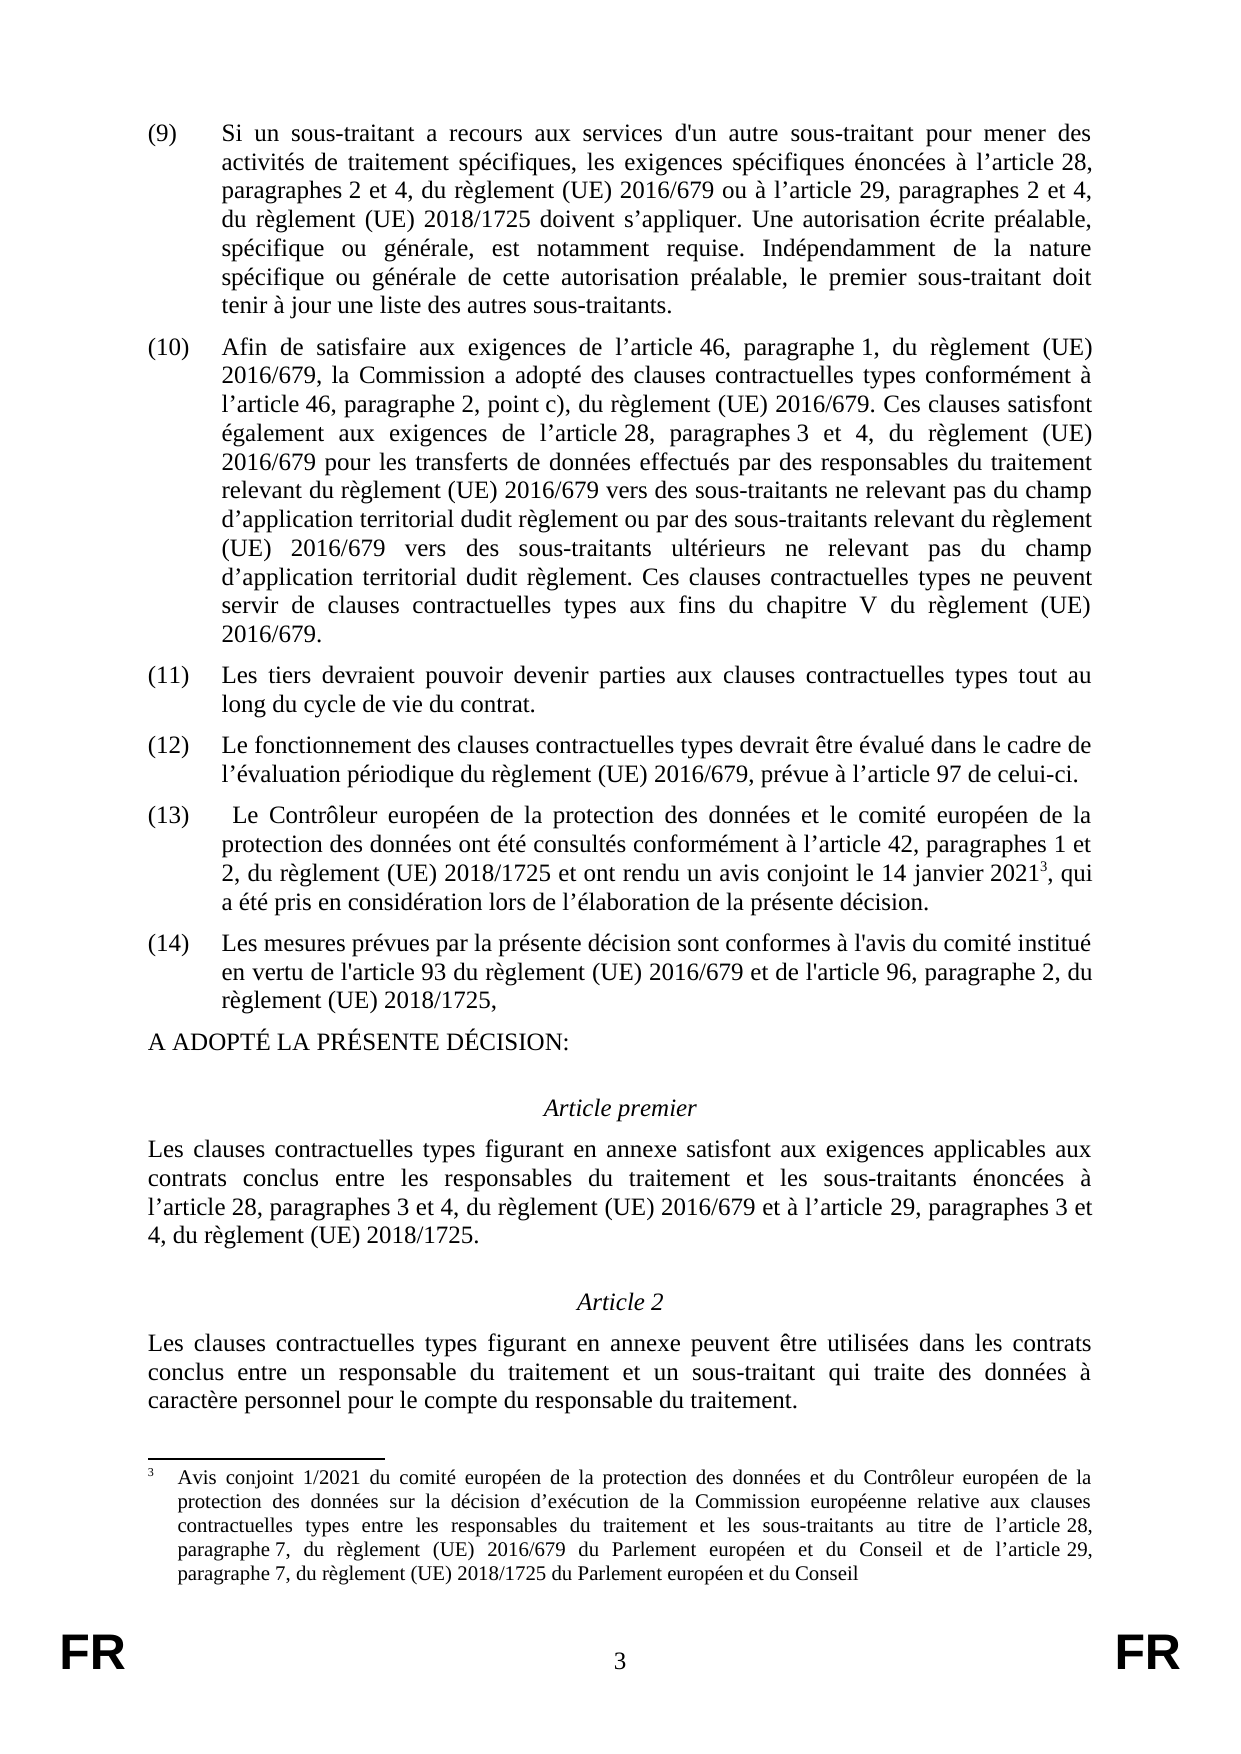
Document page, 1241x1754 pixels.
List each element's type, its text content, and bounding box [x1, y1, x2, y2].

text (12) Le fonctionnement des clauses contractuelles types devrait être évalué dans le cadre de l’évaluation périodique du règlement (UE) 2016/679, prévue à l’article 97 de celui-ci. [148, 731, 1093, 788]
text (14) Les mesures prévues par la présente décision sont conformes à l'avis du comité institué en vertu de l'article 93 du règlement (UE) 2016/679 et de l'article 96, paragraphe 2, du règlement (UE) 2018/1725, [148, 928, 1093, 1014]
text Article 2 [148, 1287, 1093, 1316]
text (13) Le Contrôleur européen de la protection des données et le comité européen de la protection des données ont été consultés conformément à l’article 42, paragraphes 1 et 2, du règlement (UE) 2018/1725 et ont rendu un avis conjoint le 14 janvier 2021, qui a été pris en considération lors de l’élaboration de la présente décision. [148, 801, 1093, 916]
text A ADOPTÉ LA PRÉSENTE DÉCISION: [148, 1027, 1093, 1056]
text Les clauses contractuelles types figurant en annexe peuvent être utilisées dans les contrats conclus entre un responsable du traitement et un sous-traitant qui traite des données à caractère personnel pour le compte du responsable du traitement. [148, 1328, 1093, 1414]
text (11) Les tiers devraient pouvoir devenir parties aux clauses contractuelles types tout au long du cycle de vie du contrat. [148, 661, 1093, 718]
text Les clauses contractuelles types figurant en annexe satisfont aux exigences applicables aux contrats conclus entre les responsables du traitement et les sous-traitants énoncées à l’article 28, paragraphes 3 et 4, du règlement (UE) 2016/679 et à l’article 29, paragraphes 3 et 4, du règlement (UE) 2018/1725. [148, 1134, 1093, 1249]
text (10) Afin de satisfaire aux exigences de l’article 46, paragraphe 1, du règlement (UE) 2016/679, la Commission a adopté des clauses contractuelles types conformément à l’article 46, paragraphe 2, point c), du règlement (UE) 2016/679. Ces clauses satisfont également aux exigences de l’article 28, paragraphes 3 et 4, du règlement (UE) 2016/679 pour les transferts de données effectués par des responsables du traitement relevant du règlement (UE) 2016/679 vers des sous-traitants ne relevant pas du champ d’application territorial dudit règlement ou par des sous-traitants relevant du règlement (UE) 2016/679 vers des sous-traitants ultérieurs ne relevant pas du champ d’application territorial dudit règlement. Ces clauses contractuelles types ne peuvent servir de clauses contractuelles types aux fins du chapitre V du règlement (UE) 2016/679. [148, 332, 1093, 648]
text Article premier [148, 1093, 1093, 1122]
text (9) Si un sous-traitant a recours aux services d'un autre sous-traitant pour mener des activités de traitement spécifiques, les exigences spécifiques énoncées à l’article 28, paragraphes 2 et 4, du règlement (UE) 2016/679 ou à l’article 29, paragraphes 2 et 4, du règlement (UE) 2018/1725 doivent s’appliquer. Une autorisation écrite préalable, spécifique ou générale, est notamment requise. Indépendamment de la nature spécifique ou générale de cette autorisation préalable, le premier sous-traitant doit tenir à jour une liste des autres sous-traitants. [148, 118, 1093, 319]
